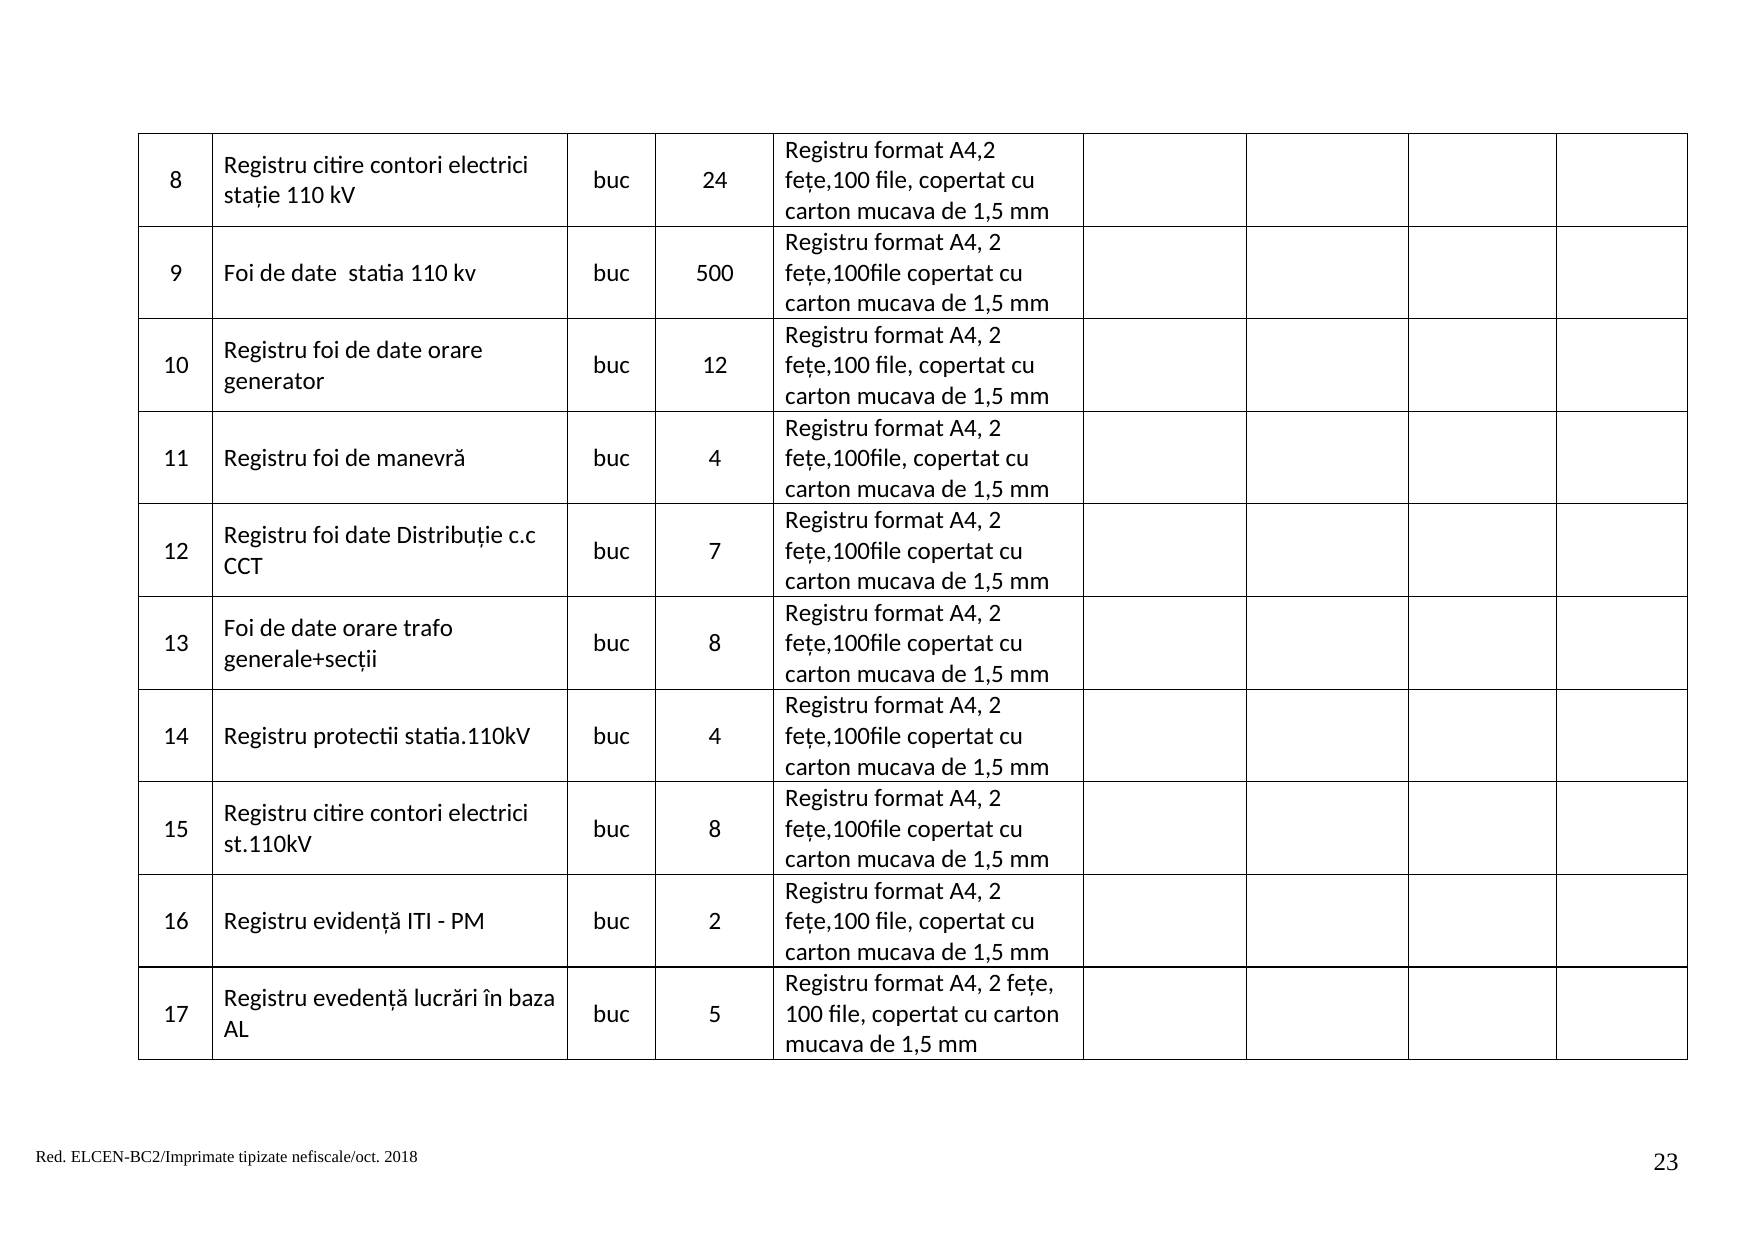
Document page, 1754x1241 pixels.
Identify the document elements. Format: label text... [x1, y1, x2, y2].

table_cell 12 [656, 319, 773, 411]
table_cell Registru foi de manevră [213, 412, 567, 503]
table_cell 7 [656, 504, 773, 596]
table_cell Foi de date orare trafo generale+secţii [213, 597, 567, 688]
table_cell [1247, 597, 1408, 688]
table_cell [1084, 875, 1246, 966]
table_cell [1557, 782, 1687, 874]
table_cell [1247, 968, 1408, 1059]
table_cell [1557, 968, 1687, 1059]
table_cell [1409, 782, 1556, 874]
table_cell Registru foi de date orare generator [213, 319, 567, 411]
table_cell [1247, 134, 1408, 226]
table_cell [1557, 690, 1687, 781]
table_cell [1409, 412, 1556, 503]
table_cell Registru protectii statia.110kV [213, 690, 567, 781]
table_cell [1084, 134, 1246, 226]
table_cell [1557, 875, 1687, 966]
table_cell [1557, 227, 1687, 318]
table_cell 15 [139, 782, 212, 874]
table_cell 14 [139, 690, 212, 781]
table_cell Registru format A4, 2 feţe,100file copertat cu carton mucava de 1,5 mm [774, 782, 1083, 874]
table_cell Registru citire contori electrici staţie 110 kV [213, 134, 567, 226]
table_cell buc [568, 504, 655, 596]
table_cell Registru foi date Distribuţie c.c CCT [213, 504, 567, 596]
table_cell Registru format A4, 2 feţe,100file copertat cu carton mucava de 1,5 mm [774, 504, 1083, 596]
table_cell [1557, 134, 1687, 226]
table_cell buc [568, 875, 655, 966]
table_cell Registru format A4,2 feţe,100 file, copertat cu carton mucava de 1,5 mm [774, 134, 1083, 226]
table_cell [1084, 319, 1246, 411]
table_cell [1247, 227, 1408, 318]
table_cell [1084, 504, 1246, 596]
table_cell [1084, 227, 1246, 318]
table_cell 16 [139, 875, 212, 966]
table_cell 2 [656, 875, 773, 966]
table_cell buc [568, 319, 655, 411]
table_cell Registru citire contori electrici st.110kV [213, 782, 567, 874]
table_cell 12 [139, 504, 212, 596]
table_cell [774, 875, 1083, 966]
table_cell [1409, 968, 1556, 1059]
table_cell 24 [656, 134, 773, 226]
table_cell 10 [139, 319, 212, 411]
table_cell buc [568, 968, 655, 1059]
table_cell [1409, 597, 1556, 688]
table_cell 500 [656, 227, 773, 318]
table_cell [1247, 690, 1408, 781]
table_cell [1084, 782, 1246, 874]
table_cell [1084, 690, 1246, 781]
table_cell buc [568, 134, 655, 226]
table_cell Registru format A4, 2 feţe, 100 file, copertat cu carton mucava de 1,5 mm [774, 968, 1083, 1059]
table_cell Foi de date statia 110 kv [213, 227, 567, 318]
table_cell Registru format A4, 2 feţe,100file copertat cu carton mucava de 1,5 mm [774, 227, 1083, 318]
table_cell [1557, 319, 1687, 411]
table_cell Registru format A4, 2 feţe,100file copertat cu carton mucava de 1,5 mm [774, 690, 1083, 781]
table_cell 5 [656, 968, 773, 1059]
table_cell buc [568, 782, 655, 874]
table_cell Registru evedenţă lucrări în baza AL [213, 968, 567, 1059]
table_cell [1409, 134, 1556, 226]
table_cell 8 [656, 782, 773, 874]
table_cell [1409, 504, 1556, 596]
table_cell [1557, 412, 1687, 503]
table_cell [1557, 504, 1687, 596]
table_cell Registru format A4, 2 feţe,100file copertat cu carton mucava de 1,5 mm [774, 597, 1083, 688]
table_cell [1557, 597, 1687, 688]
table_cell [1247, 412, 1408, 503]
table_cell [1247, 782, 1408, 874]
table_cell [1409, 690, 1556, 781]
table_cell [1247, 875, 1408, 966]
table_cell 17 [139, 968, 212, 1059]
table_cell 9 [139, 227, 212, 318]
table_cell buc [568, 690, 655, 781]
table_cell 8 [656, 597, 773, 688]
table_cell Registru format A4, 2 feţe,100file, copertat cu carton mucava de 1,5 mm [774, 412, 1083, 503]
table_cell [1409, 227, 1556, 318]
table_cell buc [568, 227, 655, 318]
table_cell 4 [656, 690, 773, 781]
table_cell [1084, 412, 1246, 503]
table_cell 4 [656, 412, 773, 503]
table_cell Registru evidenţă ITI - PM [213, 875, 567, 966]
table_cell [1084, 968, 1246, 1059]
table_cell 11 [139, 412, 212, 503]
table_cell Registru format A4, 2 feţe,100 file, copertat cu carton mucava de 1,5 mm [774, 319, 1083, 411]
table_cell buc [568, 412, 655, 503]
table_cell [1247, 319, 1408, 411]
table_cell 8 [139, 134, 212, 226]
table_cell 13 [139, 597, 212, 688]
table_cell [1247, 504, 1408, 596]
table_cell buc [568, 597, 655, 688]
table_cell [1084, 597, 1246, 688]
table_cell [1409, 319, 1556, 411]
table_cell [1409, 875, 1556, 966]
